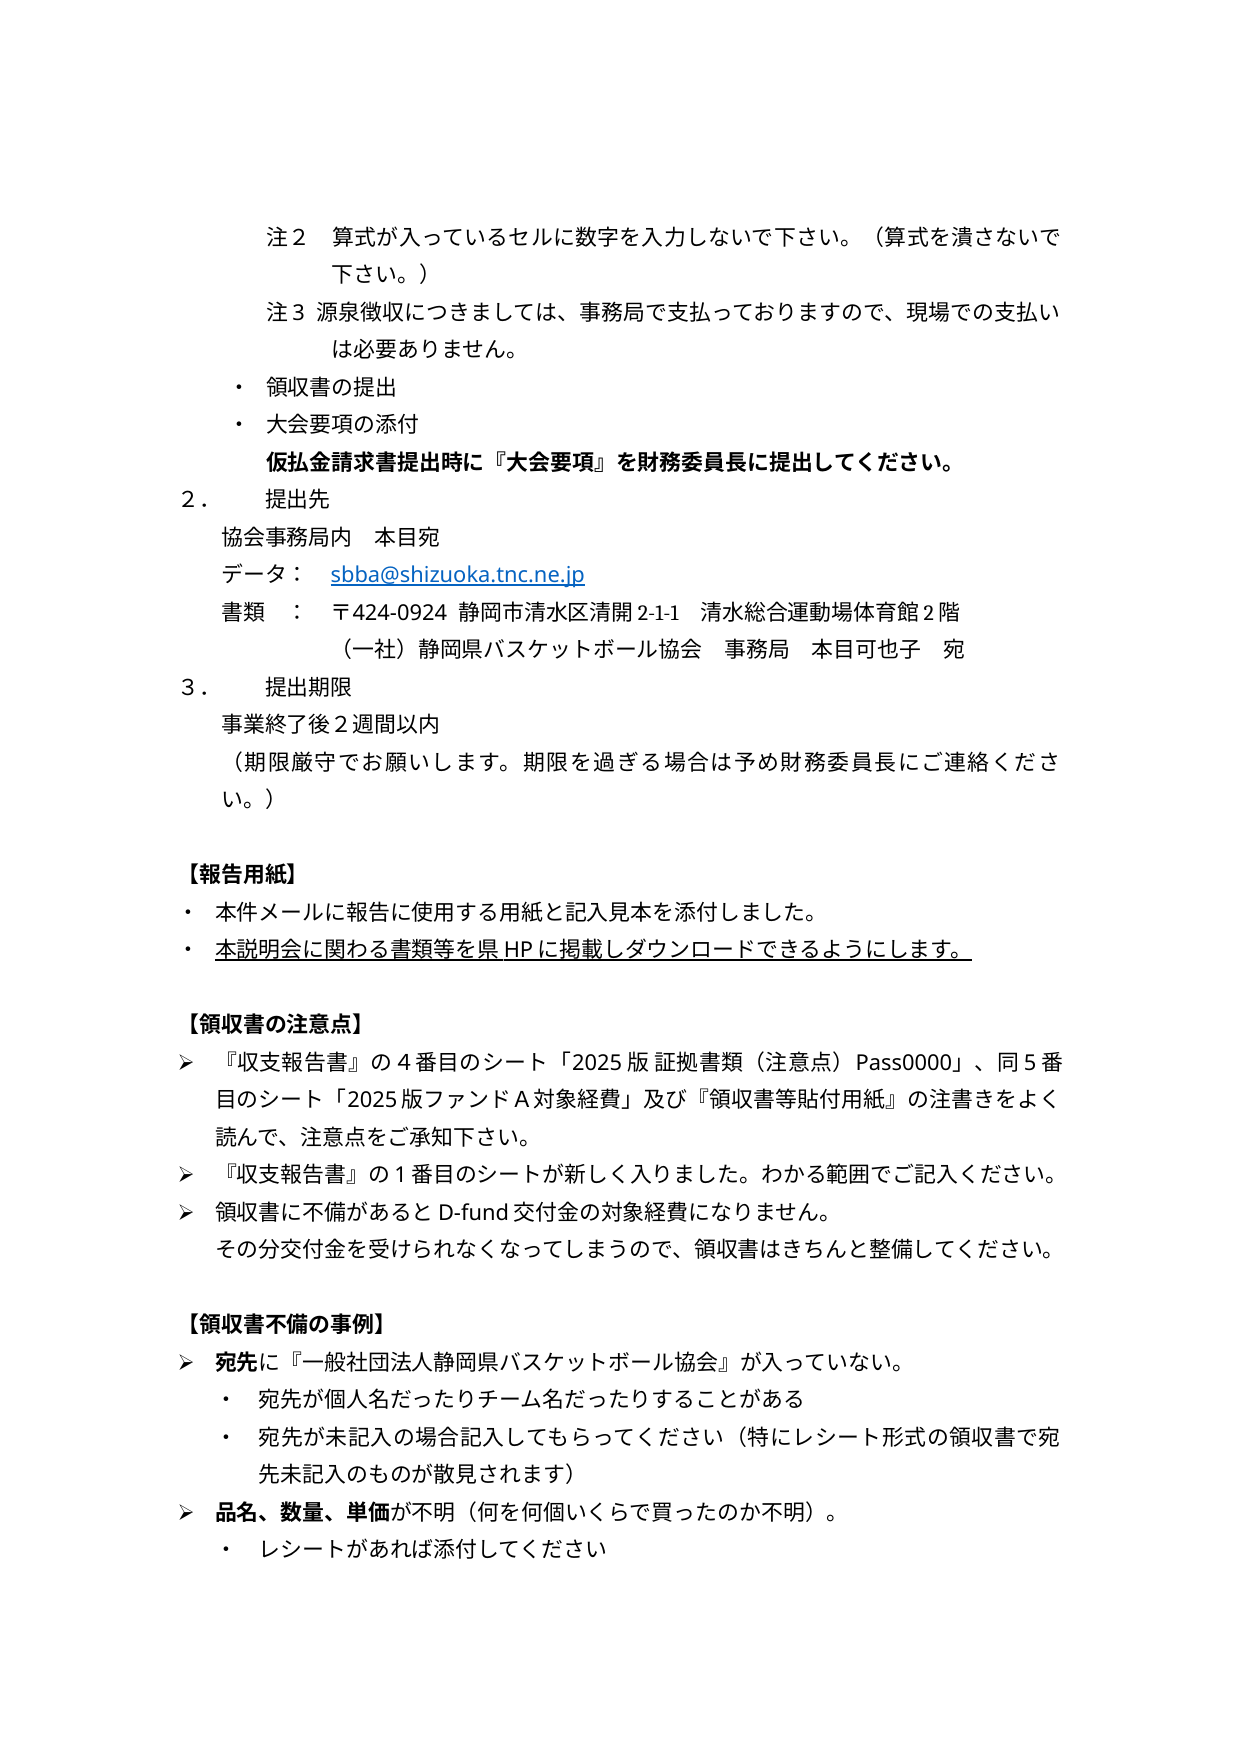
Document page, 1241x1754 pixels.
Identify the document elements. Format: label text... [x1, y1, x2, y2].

list 『収支報告書』の1番目のシートが新しく入りました。わかる範囲でご記入ください。 [177, 1154, 1063, 1192]
list （期限厳守でお願いします。期限を過ぎる場合は予め財務委員長にご連絡ください。） [221, 742, 1063, 817]
list （一社）静岡県バスケットボール協会 事務局 本目可也子 宛 [221, 629, 1063, 667]
list 品名、数量、単価が不明（何を何個いくらで買ったのか不明）。 [177, 1492, 1063, 1529]
list 宛先が個人名だったりチーム名だったりすることがある [215, 1379, 1063, 1417]
text 【報告用紙】 [177, 854, 1063, 892]
list その分交付金を受けられなくなってしまうので、領収書はきちんと整備してください。 [215, 1229, 1063, 1267]
list データ： sbba@shizuoka.tnc.ne.jp [221, 554, 1063, 592]
list 宛先が未記入の場合記入してもらってください（特にレシート形式の領収書で宛先未記入のものが散見されます） [215, 1417, 1063, 1492]
list 協会事務局内 本目宛 [221, 517, 1063, 554]
text 【領収書不備の事例】 [177, 1304, 1063, 1342]
list 本件メールに報告に使用する用紙と記入見本を添付しました。 [177, 892, 1063, 929]
list 注２ 算式が入っているセルに数字を入力しないで下さい。（算式を潰さないで下さい。） [266, 217, 1063, 292]
list 領収書に不備があるとD-fund交付金の対象経費になりません。 [177, 1192, 1063, 1229]
list 提出先 [177, 479, 1063, 517]
list レシートがあれば添付してください [215, 1529, 1063, 1567]
list 宛先に『一般社団法人静岡県バスケットボール協会』が入っていない。 [177, 1342, 1063, 1379]
list 領収書の提出 [228, 367, 1063, 404]
list 大会要項の添付 [228, 404, 1063, 442]
list 『収支報告書』の４番目のシート「2025版 証拠書類（注意点）Pass0000」、同5番目のシート「2025版ファンドＡ対象経費」及び『領収書等貼付用紙』の注書きをよく読んで、注意点をご承知下さい。 [177, 1042, 1063, 1154]
list 書類 ： 〒424-0924 静岡市清水区清開2-1-1 清水総合運動場体育館2階 [221, 592, 1063, 629]
list 本説明会に関わる書類等を県HPに掲載しダウンロードできるようにします。 [177, 929, 1063, 967]
text 【領収書の注意点】 [177, 1004, 1063, 1042]
list 注3 源泉徴収につきましては、事務局で支払っておりますので、現場での支払いは必要ありません。 [266, 292, 1063, 367]
list 仮払金請求書提出時に『大会要項』を財務委員長に提出してください。 [266, 442, 1063, 479]
list 事業終了後２週間以内 [221, 704, 1063, 742]
list 提出期限 [177, 667, 1063, 704]
